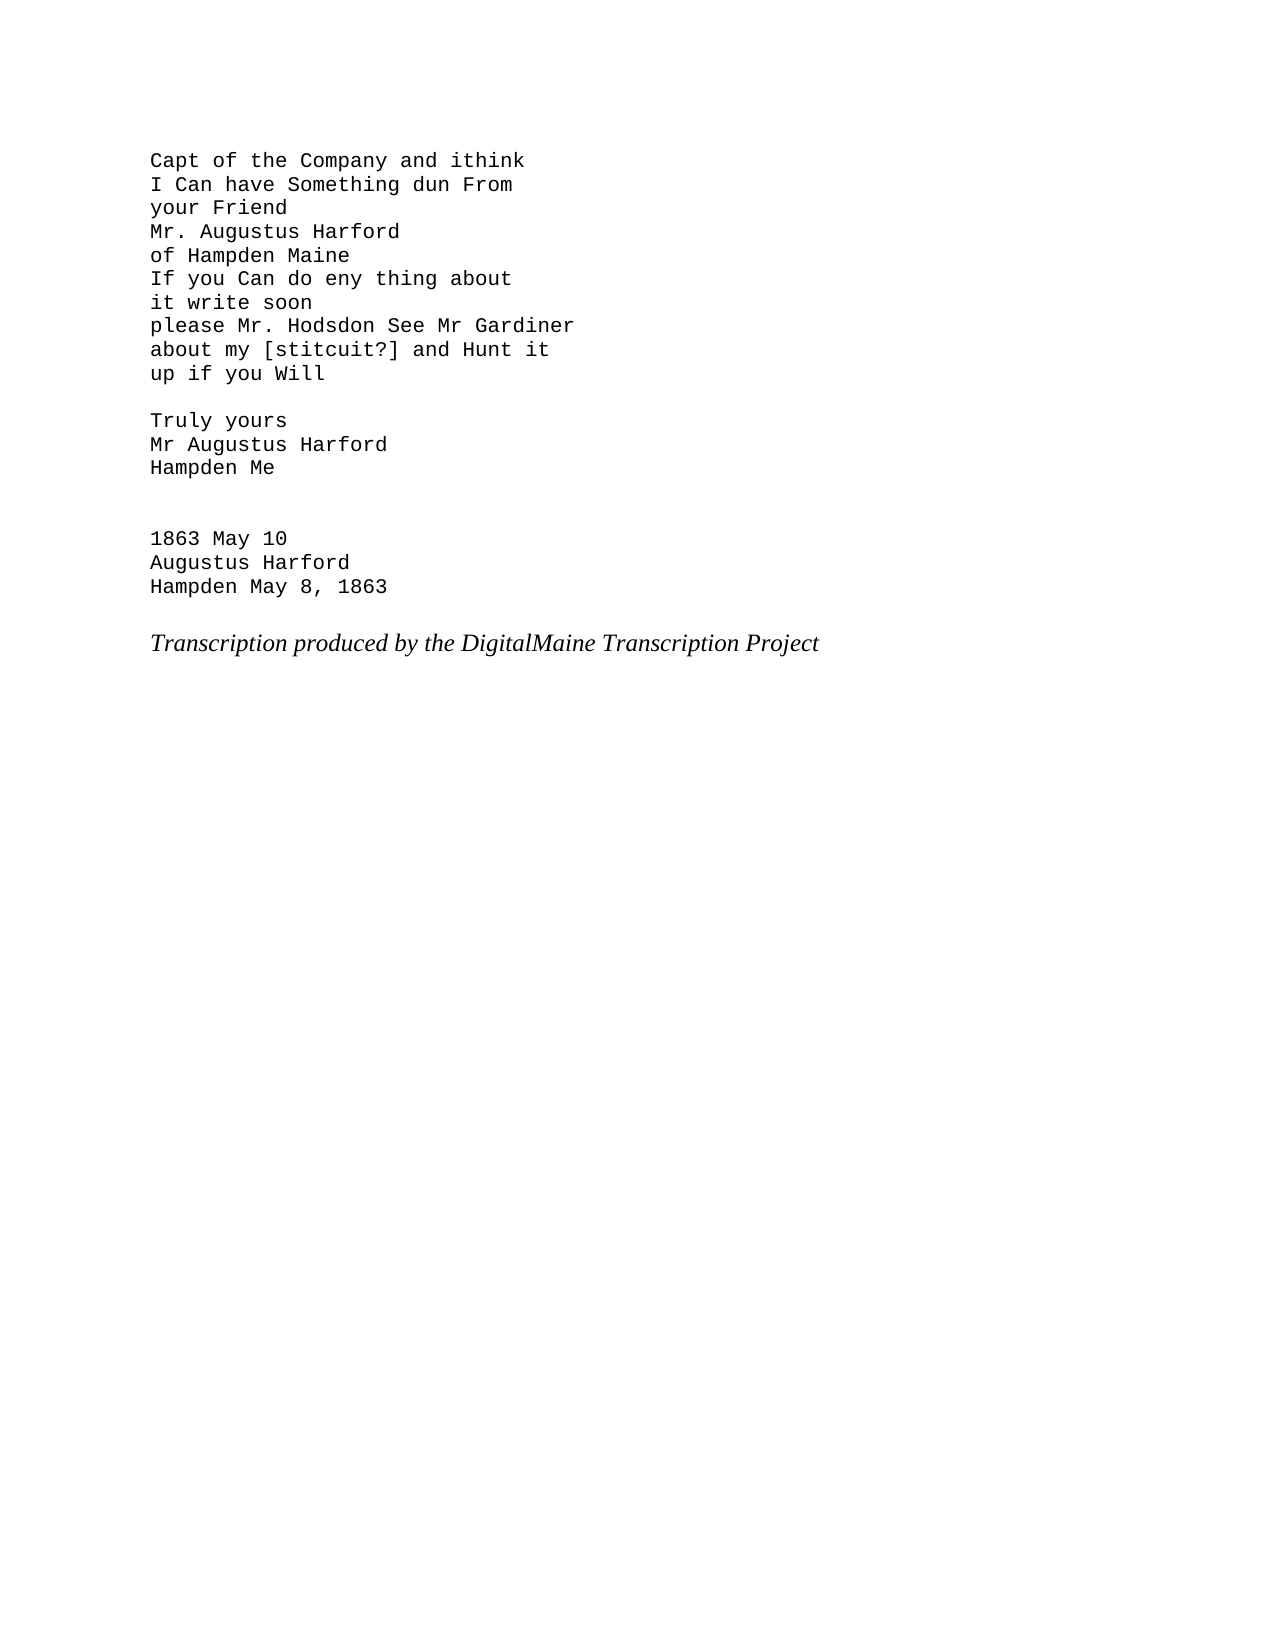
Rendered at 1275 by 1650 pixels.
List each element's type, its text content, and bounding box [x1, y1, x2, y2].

text up if you Will [150, 363, 1125, 386]
text Mr. Augustus Harford [150, 221, 1125, 244]
text 1863 May 10 [150, 528, 1125, 552]
text I Can have Something dun From [150, 174, 1125, 197]
text Augustus Harford [150, 552, 1125, 576]
text If you Can do eny thing about [150, 268, 1125, 292]
text your Friend [150, 197, 1125, 221]
text Hampden Me [150, 457, 1125, 481]
text of Hampden Maine [150, 244, 1125, 268]
text Truly yours [150, 410, 1125, 434]
text it write soon [150, 292, 1125, 316]
text Transcription produced by the DigitalMaine Transcription Project [150, 628, 1125, 657]
text please Mr. Hodsdon See Mr Gardiner [150, 316, 1125, 339]
text about my [stitcuit?] and Hunt it [150, 339, 1125, 363]
text Hampden May 8, 1863 [150, 576, 1125, 599]
text Mr Augustus Harford [150, 434, 1125, 457]
text Capt of the Company and ithink [150, 150, 1125, 174]
